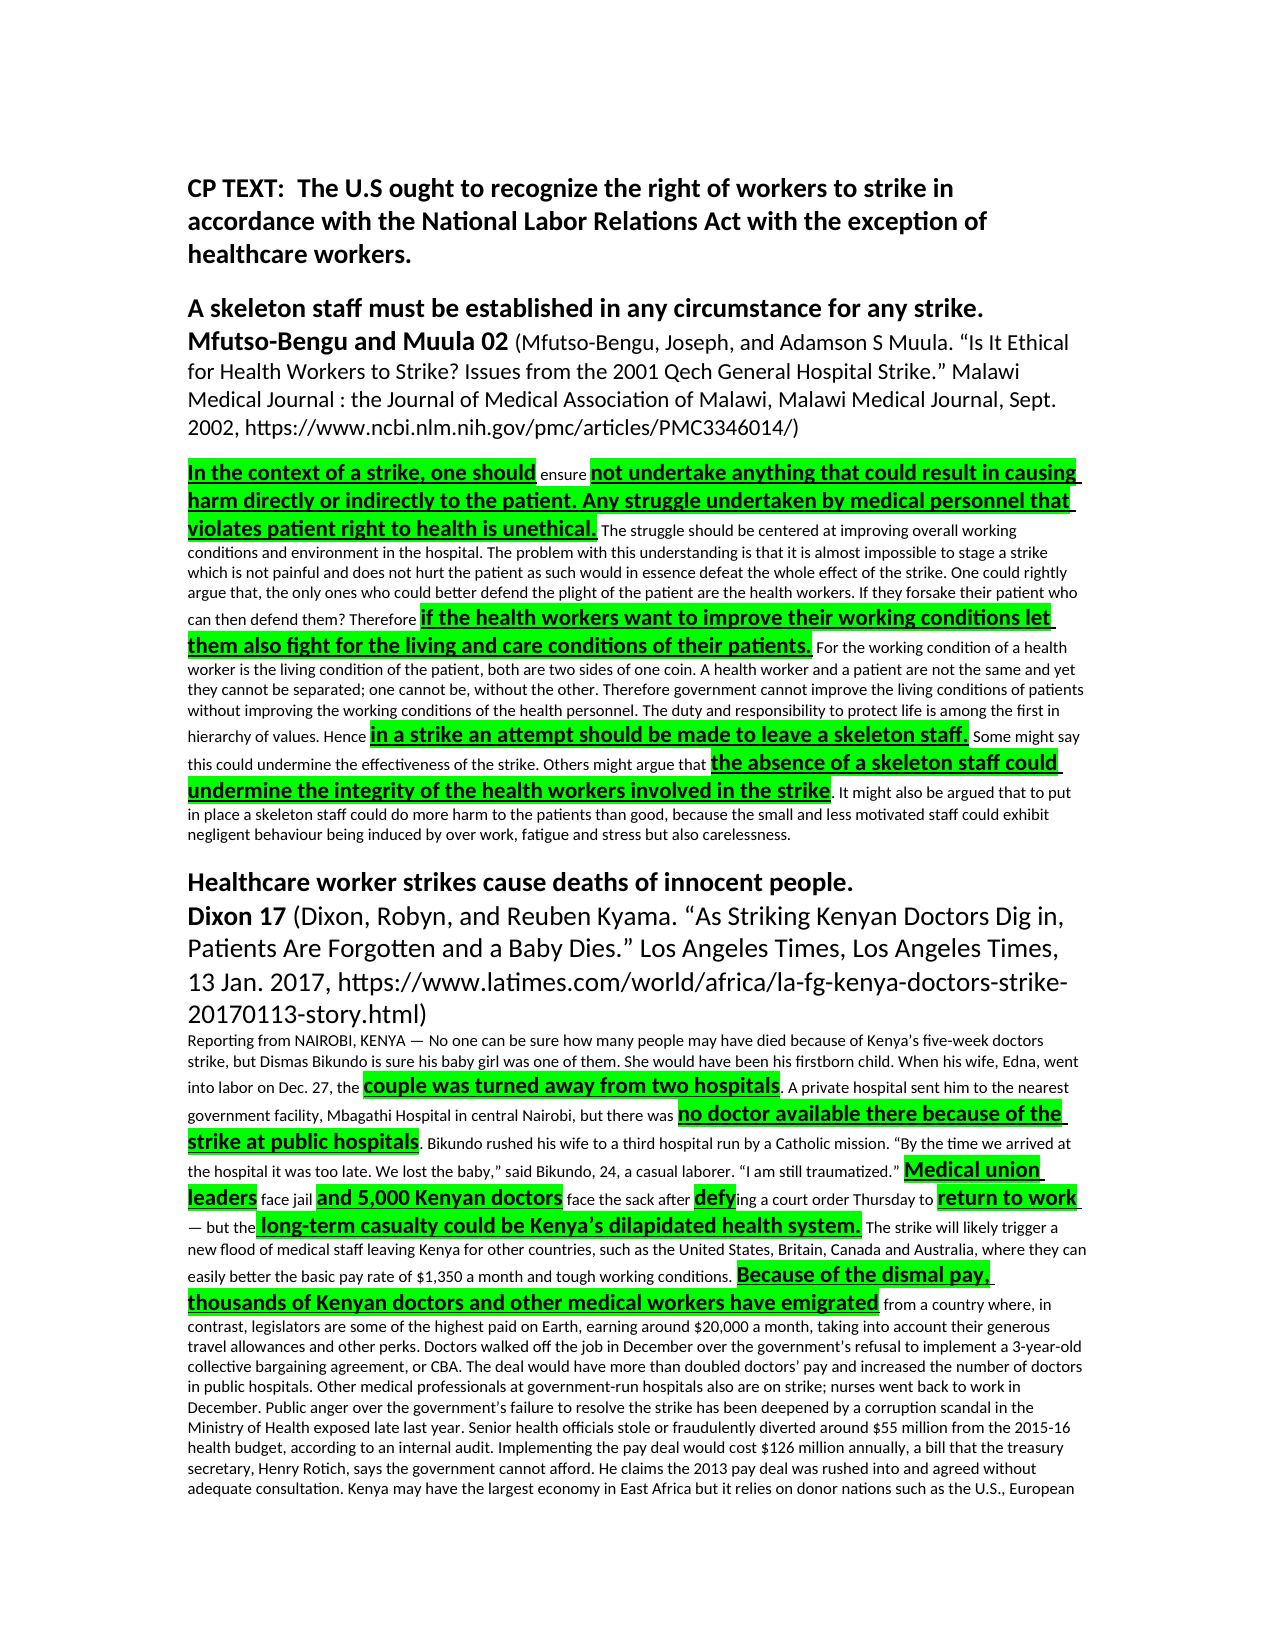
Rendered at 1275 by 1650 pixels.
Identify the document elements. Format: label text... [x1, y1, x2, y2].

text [187, 1031, 1087, 1499]
text In the context of a strike, one should ensure not undertake anything that could result in causing harm directly or indirectly to the patient. Any struggle undertaken by medical personnel that violates patient right to health is unethical. The struggle should be centered at improving overall working conditions and environment in the hospital. The problem with this understanding is that it is almost impossible to stage a strike which is not painful and does not hurt the patient as such would in essence defeat the whole effect of the strike. One could rightly argue that, the only ones who could better defend the plight of the patient are the health workers. If they forsake their patient who can then defend them? Therefore if the health workers want to improve their working conditions let them also fight for the living and care conditions of their patients. For the working condition of a health worker is the living condition of the patient, both are two sides of one coin. A health worker and a patient are not the same and yet they cannot be separated; one cannot be, without the other. Therefore government cannot improve the living conditions of patients without improving the working conditions of the health personnel. The duty and responsibility to protect life is among the first in hierarchy of values. Hence in a strike an attempt should be made to leave a skeleton staff. Some might say this could undermine the effectiveness of the strike. Others might argue that the absence of a skeleton staff could undermine the integrity of the health workers involved in the strike. It might also be argued that to put in place a skeleton staff could do more harm to the patients than good, because the small and less motivated staff could exhibit negligent behaviour being induced by over work, fatigue and stress but also carelessness. [187, 458, 1087, 845]
subtitle Healthcare worker strikes cause deaths of innocent people. [187, 866, 1087, 899]
subtitle CP TEXT: The U.S ought to recognize the right of workers to strike in accordance with the National Labor Relations Act with the exception of healthcare workers. [187, 171, 1087, 270]
text Dixon 17 (Dixon, Robyn, and Reuben Kyama. “As Striking Kenyan Doctors Dig in, Patients Are Forgotten and a Baby Dies.” Los Angeles Times, Los Angeles Times, 13 Jan. 2017, https://www.latimes.com/world/africa/la-fg-kenya-doctors-strike-20170113-story.html) [187, 899, 1087, 1031]
text Mfutso-Bengu and Muula 02 (Mfutso-Bengu, Joseph, and Adamson S Muula. “Is It Ethical for Health Workers to Strike? Issues from the 2001 Qech General Hospital Strike.” Malawi Medical Journal : the Journal of Medical Association of Malawi, Malawi Medical Journal, Sept. 2002, https://www.ncbi.nlm.nih.gov/pmc/articles/PMC3346014/) [187, 324, 1087, 441]
subtitle A skeleton staff must be established in any circumstance for any strike. [187, 291, 1087, 324]
